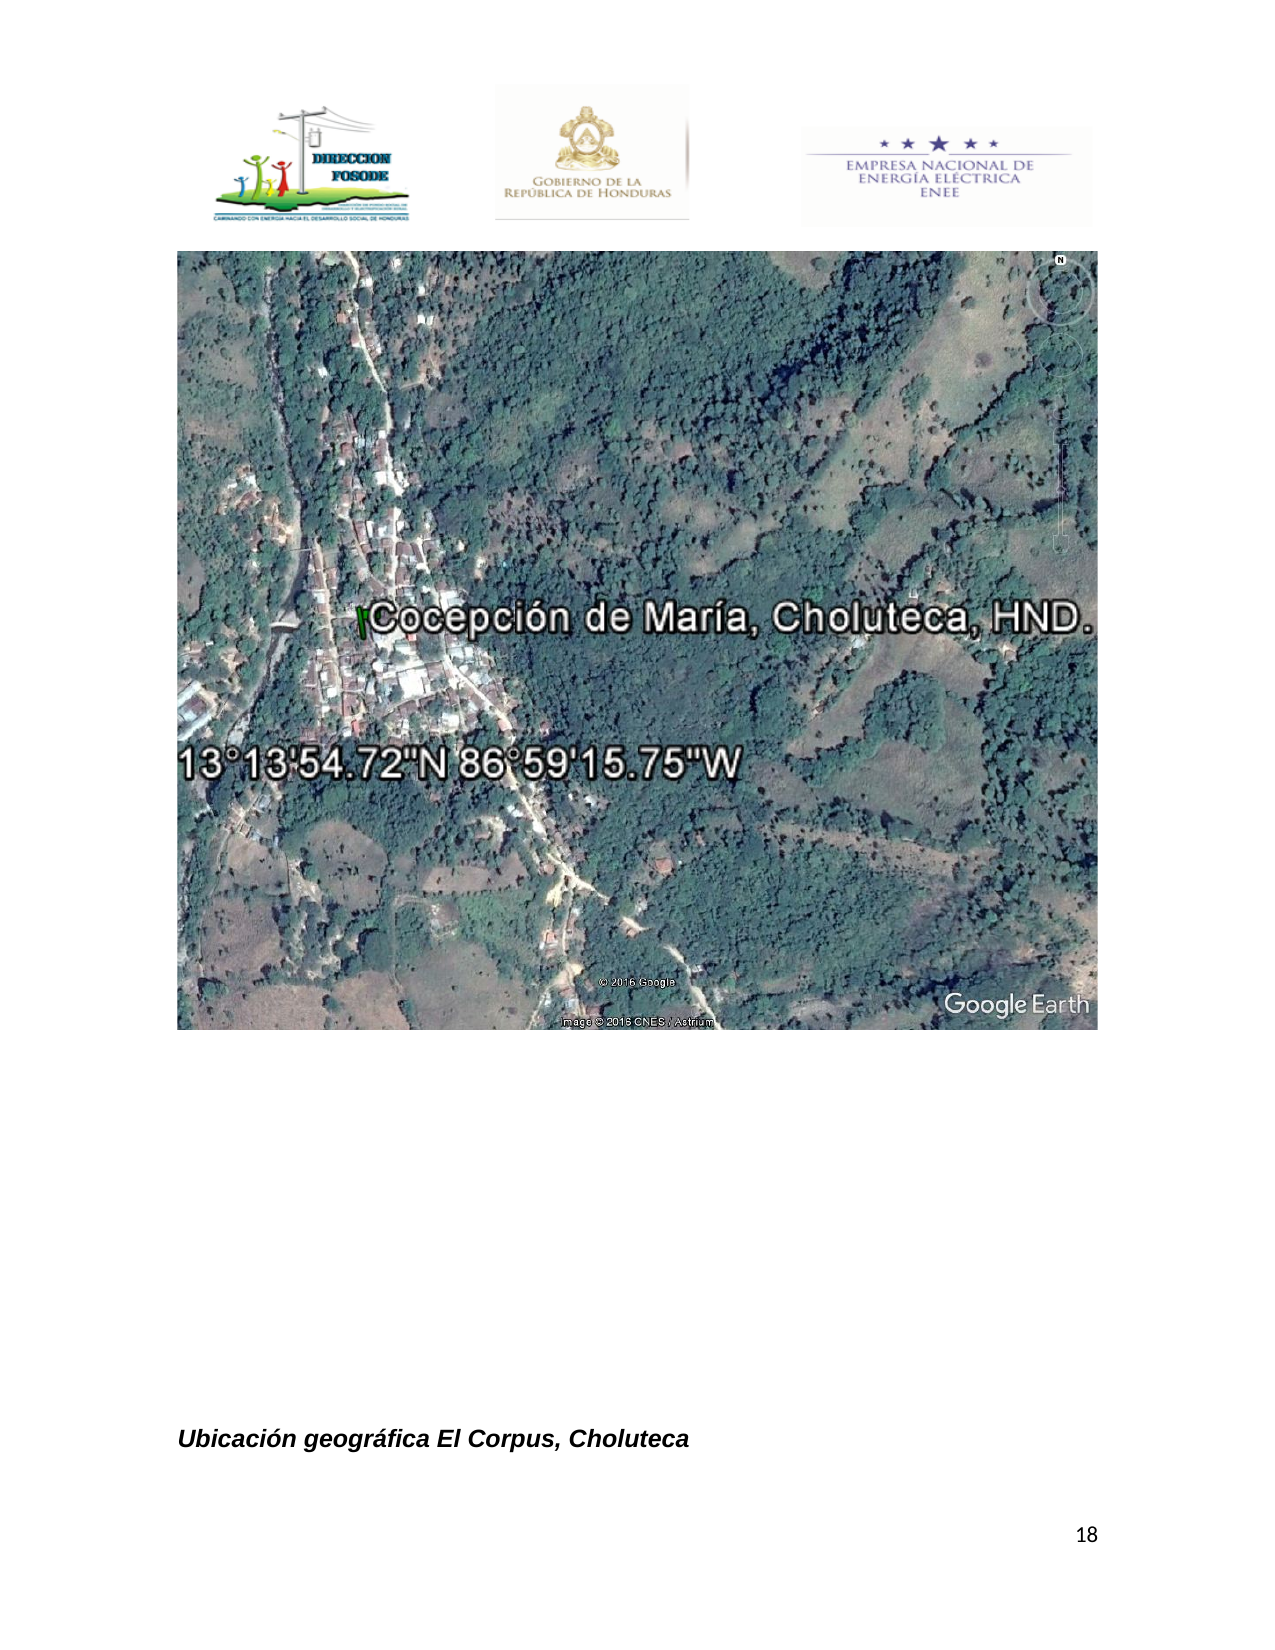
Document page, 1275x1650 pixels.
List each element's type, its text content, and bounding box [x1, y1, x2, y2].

picture [177, 73, 1098, 1030]
text Ubicación geográfica El Corpus, Choluteca [177, 1424, 1098, 1453]
